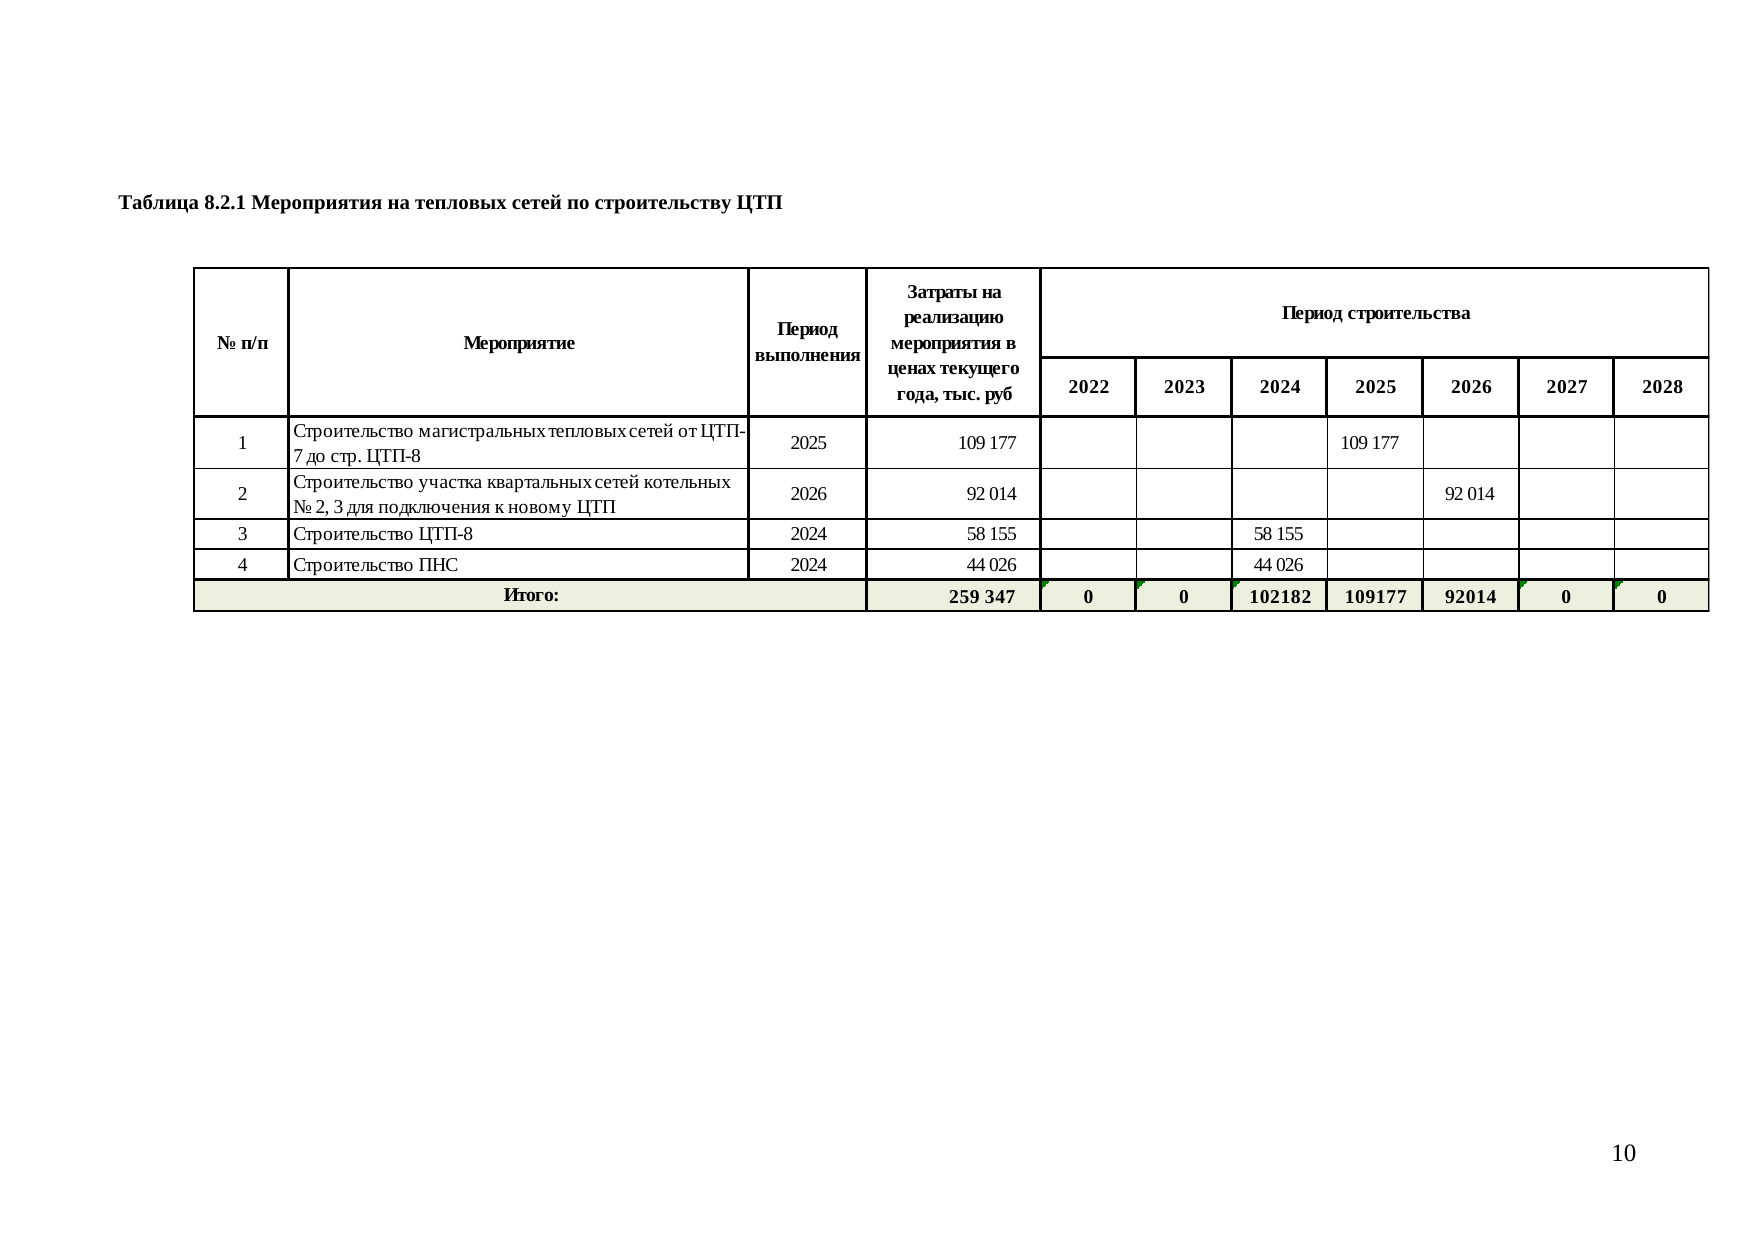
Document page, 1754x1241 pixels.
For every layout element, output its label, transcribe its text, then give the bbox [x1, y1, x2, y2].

text Таблица 8.2.1 Мероприятия на тепловых сетей по строительству ЦТП [118, 190, 1636, 214]
